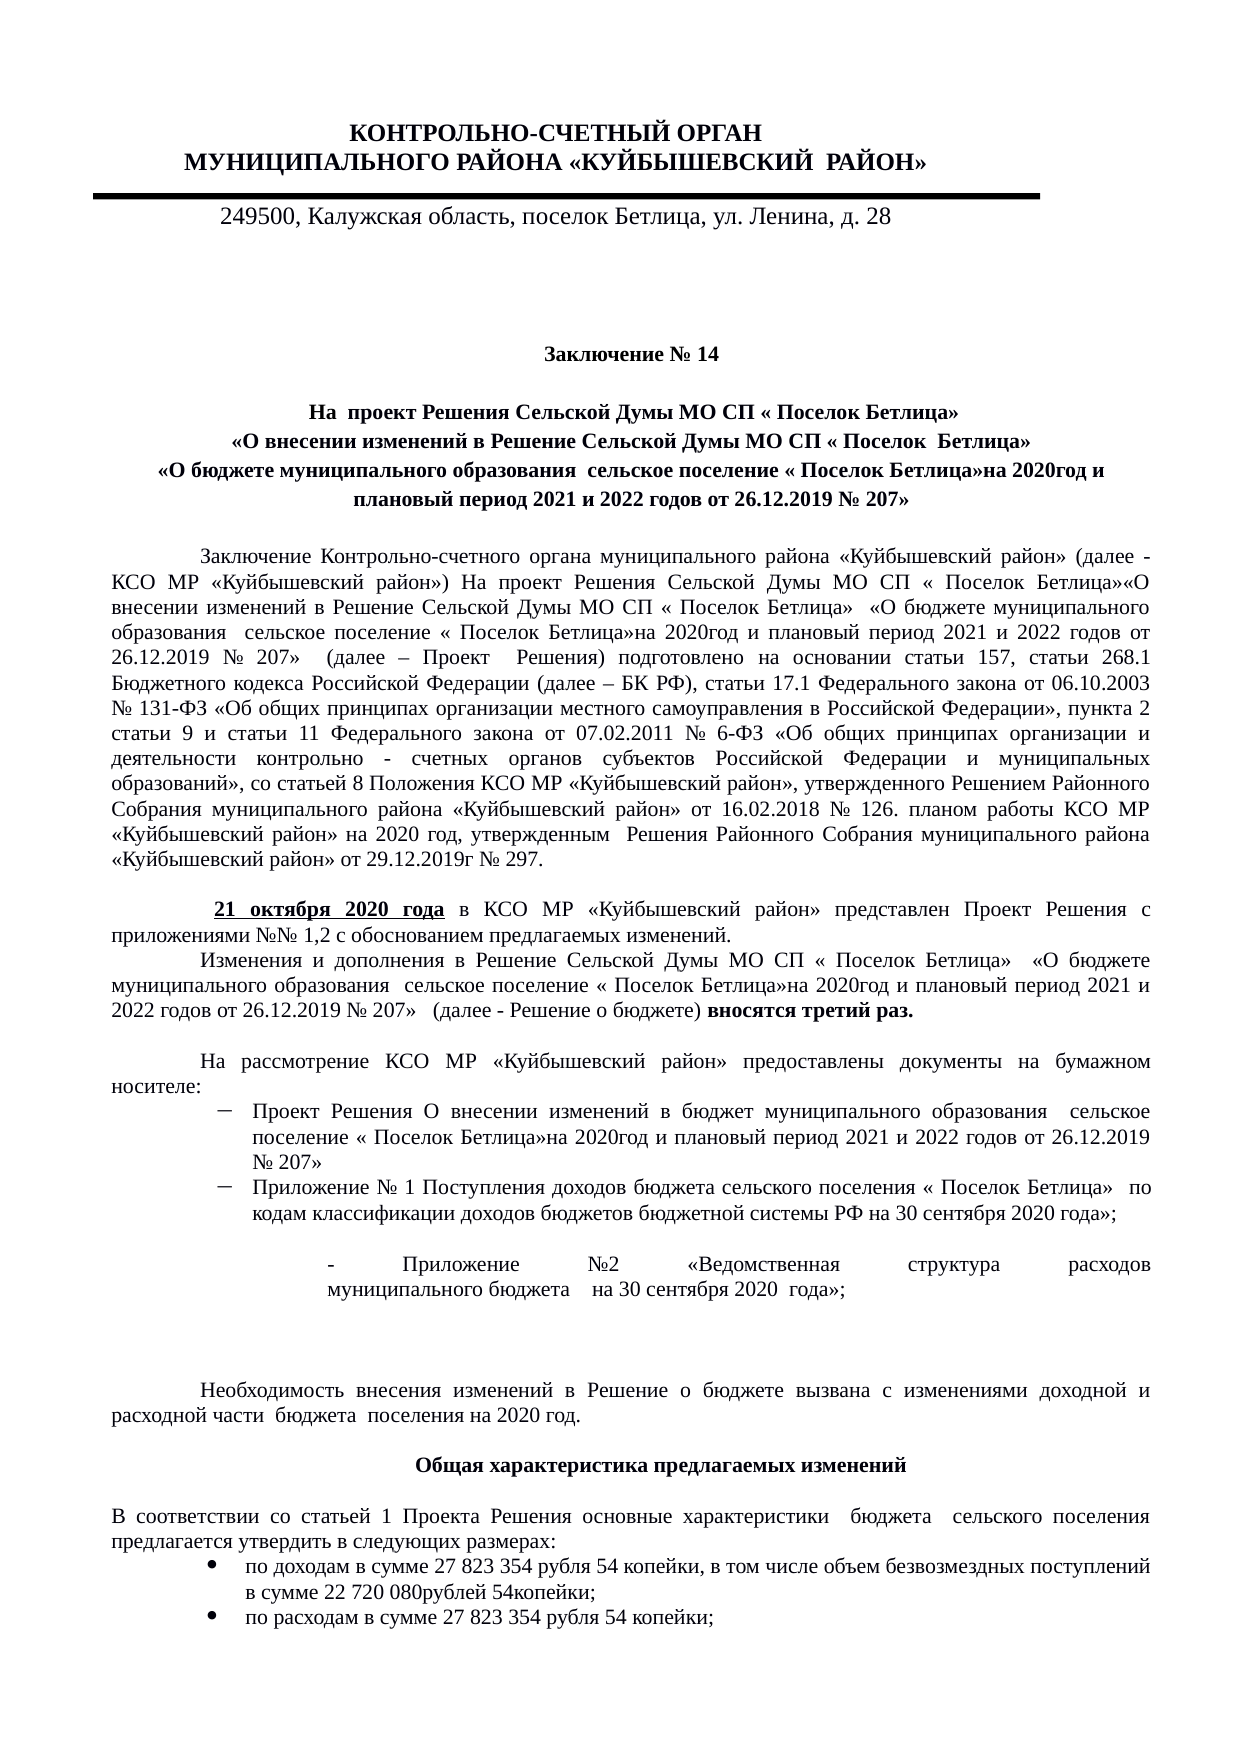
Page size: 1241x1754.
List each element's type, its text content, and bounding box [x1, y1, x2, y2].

text «О бюджете муниципального образования сельское поселение « Поселок Бетлица»на 2020год и плановый период 2021 и 2022 годов от 26.12.2019 № 207» [111, 457, 1152, 511]
table_header КОНТРОЛЬНО-СЧЕТНЫЙ ОРГАН МУНИЦИПАЛЬНОГО РАЙОНА «КУЙБЫШЕВСКИЙ РАЙОН» [89, 118, 1034, 201]
text Общая характеристика предлагаемых изменений [111, 1452, 1152, 1477]
list - Приложение №2 «Ведомственная структура расходов муниципального бюджета на 30 сентября 2020 года»; [327, 1251, 1152, 1301]
table_cell 249500, Калужская область, поселок Бетлица, ул. Ленина, д. 28 [89, 201, 1034, 254]
text Заключение Контрольно-счетного органа муниципального района «Куйбышевский район» (далее -КСО МР «Куйбышевский район») На проект Решения Сельской Думы МО СП « Поселок Бетлица»«О внесении изменений в Решение Сельской Думы МО СП « Поселок Бетлица» «О бюджете муниципального образования сельское поселение « Поселок Бетлица»на 2020год и плановый период 2021 и 2022 годов от 26.12.2019 № 207» (далее – Проект Решения) подготовлено на основании статьи 157, статьи 268.1 Бюджетного кодекса Российской Федерации (далее – БК РФ), статьи 17.1 Федерального закона от 06.10.2003 № 131-ФЗ «Об общих принципах организации местного самоуправления в Российской Федерации», пункта 2 статьи 9 и статьи 11 Федерального закона от 07.02.2011 № 6-ФЗ «Об общих принципах организации и деятельности контрольно - счетных органов субъектов Российской Федерации и муниципальных образований», со статьей 8 Положения КСО МР «Куйбышевский район», утвержденного Решением Районного Собрания муниципального района «Куйбышевский район» от 16.02.2018 № 126. планом работы КСО МР «Куйбышевский район» на 2020 год, утвержденным Решения Районного Собрания муниципального района «Куйбышевский район» от 29.12.2019г № 297. [111, 543, 1152, 871]
list по доходам в сумме 27 823 354 рубля 54 копейки, в том числе объем безвозмездных поступлений в сумме 22 720 080рублей 54копейки; [208, 1553, 1152, 1604]
list Проект Решения О внесении изменений в бюджет муниципального образования сельское поселение « Поселок Бетлица»на 2020год и плановый период 2021 и 2022 годов от 26.12.2019 № 207» [214, 1098, 1152, 1174]
text Изменения и дополнения в Решение Сельской Думы МО СП « Поселок Бетлица» «О бюджете муниципального образования сельское поселение « Поселок Бетлица»на 2020год и плановый период 2021 и 2022 годов от 26.12.2019 № 207» (далее - Решение о бюджете) вносятся третий раз. [111, 947, 1152, 1022]
text 21 октября 2020 года в КСО МР «Куйбышевский район» представлен Проект Решения с приложениями №№ 1,2 с обоснованием предлагаемых изменений. [111, 896, 1152, 947]
text «О внесении изменений в Решение Сельской Думы МО СП « Поселок Бетлица» [111, 428, 1152, 453]
text В соответствии со статьей 1 Проекта Решения основные характеристики бюджета сельского поселения предлагается утвердить в следующих размерах: [111, 1503, 1152, 1553]
list Приложение № 1 Поступления доходов бюджета сельского поселения « Поселок Бетлица» по кодам классификации доходов бюджетов бюджетной системы РФ на 30 сентября 2020 года»; [214, 1174, 1152, 1225]
list по расходам в сумме 27 823 354 рубля 54 копейки; [208, 1604, 1152, 1630]
text Заключение № 14 [111, 341, 1152, 366]
text Необходимость внесения изменений в Решение о бюджете вызвана с изменениями доходной и расходной части бюджета поселения на 2020 год. [111, 1377, 1152, 1427]
text На рассмотрение КСО МР «Куйбышевский район» предоставлены документы на бумажном носителе: [111, 1048, 1152, 1098]
text На проект Решения Сельской Думы МО СП « Поселок Бетлица» [111, 399, 1152, 424]
